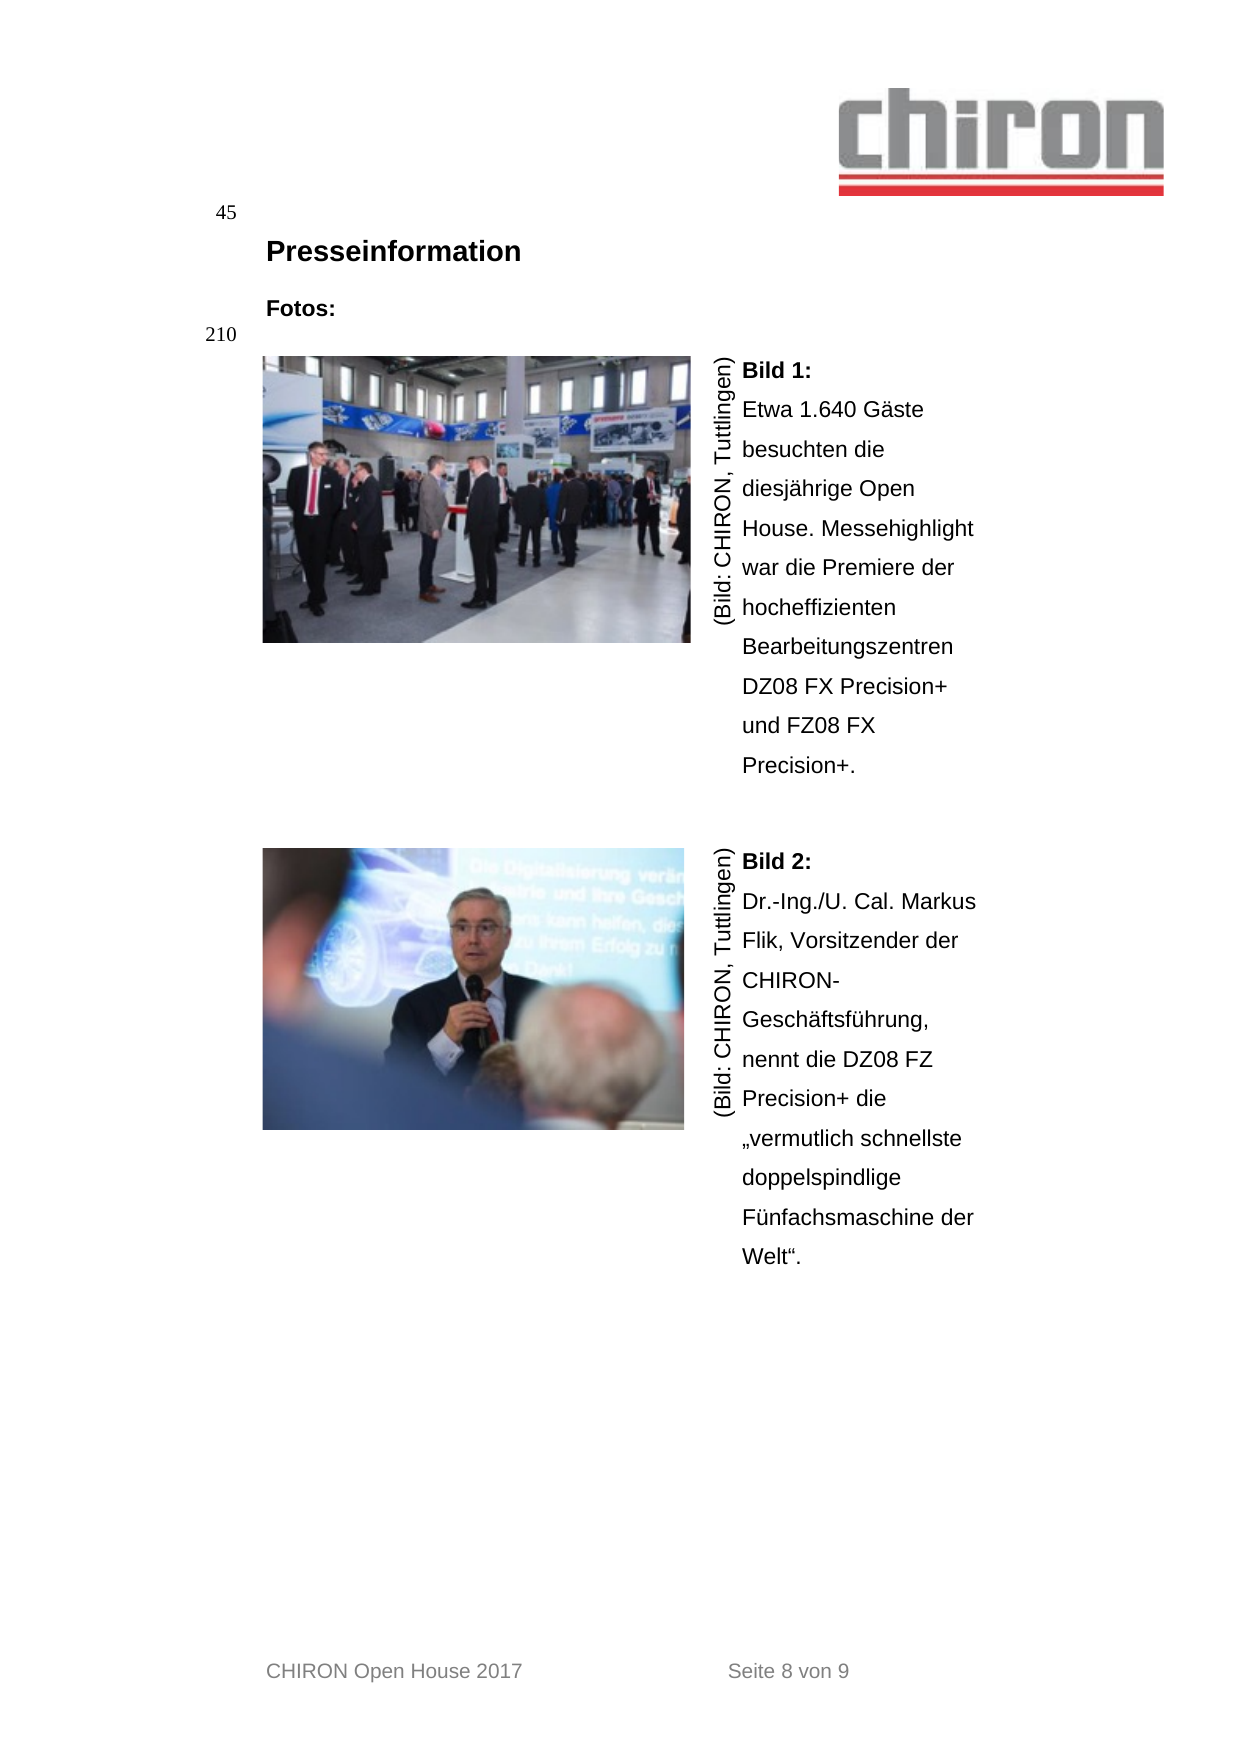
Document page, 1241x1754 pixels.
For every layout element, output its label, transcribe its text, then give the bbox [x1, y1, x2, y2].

picture [838, 88, 1164, 196]
table_header [255, 348, 697, 839]
picture [262, 356, 691, 643]
picture [262, 848, 685, 1130]
table_cell (Bild: CHIRON, Tuttlingen) [697, 840, 734, 1290]
table_header (Bild: CHIRON, Tuttlingen) [697, 348, 734, 839]
table_cell Bild 2: Dr.-Ing./U. Cal. Markus Flik, Vorsitzender der CHIRON-Geschäftsführung, nennt die DZ08 FZ Precision+ die „vermutlich schnellste doppelspindlige Fünfachsmaschine der Welt“. [735, 840, 997, 1290]
table_header Bild 1: Etwa 1.640 Gäste besuchten die diesjährige Open House. Messehighlight war die Premiere der hocheffizienten Bearbeitungszentren DZ08 FX Precision+ und FZ08 FX Precision+. [735, 348, 997, 839]
table_cell [255, 840, 697, 1290]
